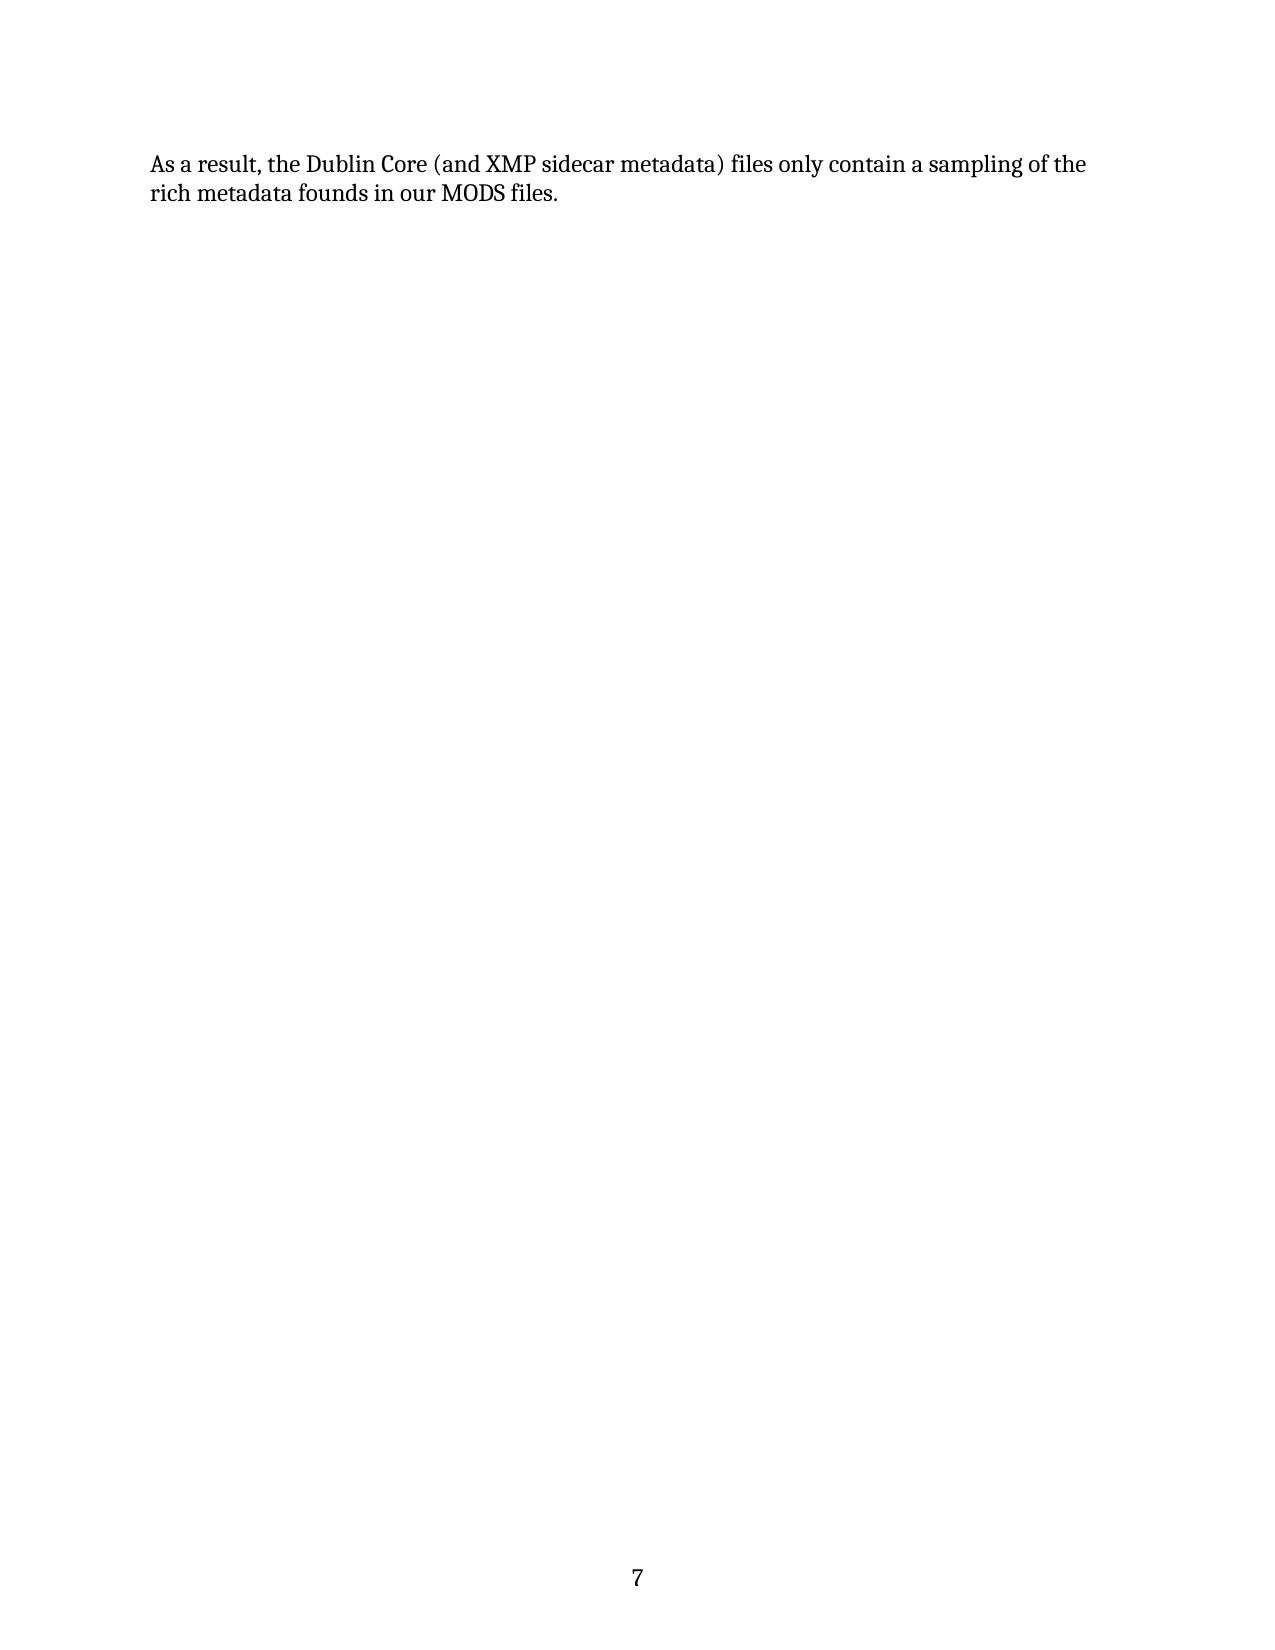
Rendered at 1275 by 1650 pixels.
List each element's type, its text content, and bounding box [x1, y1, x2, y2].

text As a result, the Dublin Core (and XMP sidecar metadata) files only contain a sampling of the rich metadata founds in our MODS files. [150, 150, 1125, 207]
